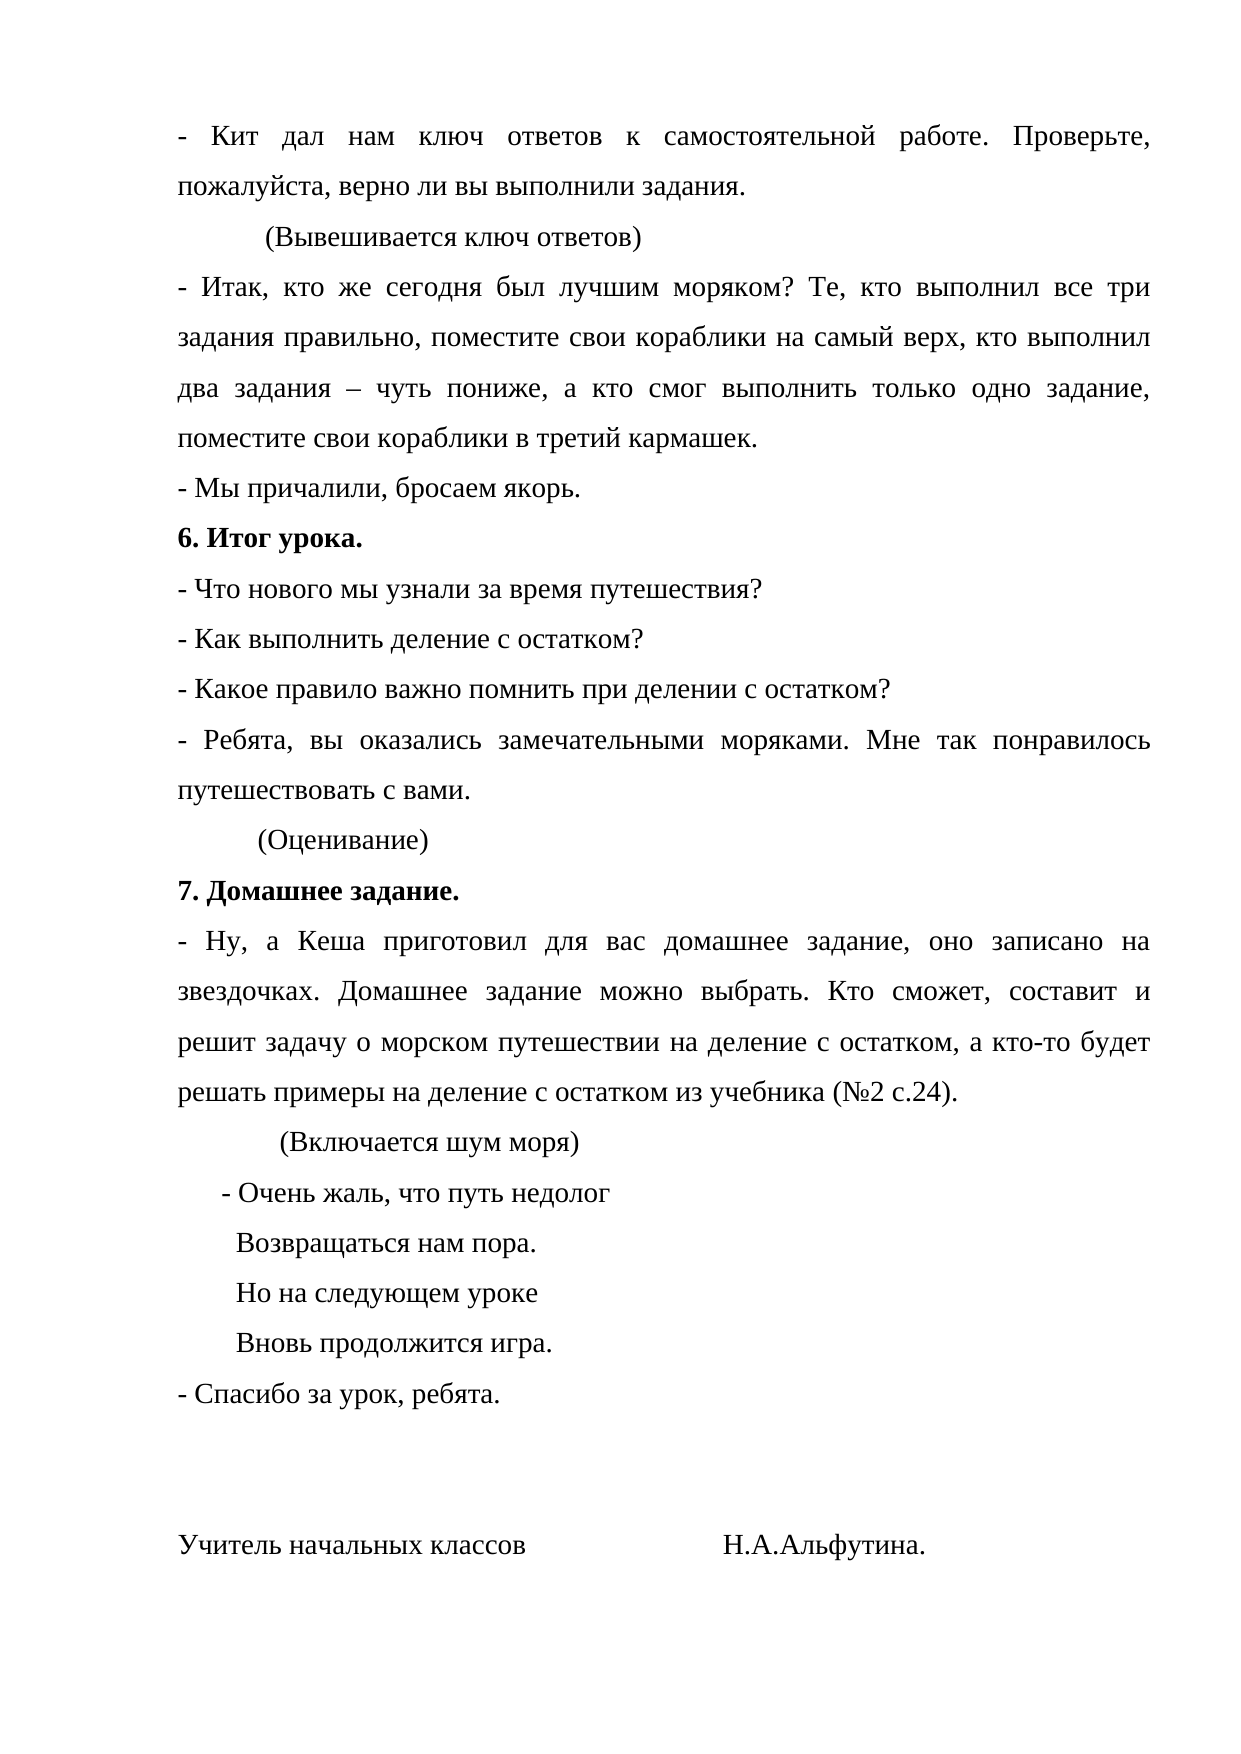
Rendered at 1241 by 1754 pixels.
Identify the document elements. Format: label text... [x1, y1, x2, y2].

text Вновь продолжится игра. [177, 1326, 1152, 1359]
text - Итак, кто же сегодня был лучшим моряком? Те, кто выполнил все три задания правильно, поместите свои кораблики на самый верх, кто выполнил два задания – чуть пониже, а кто смог выполнить только одно задание, поместите свои кораблики в третий кармашек. [177, 269, 1152, 453]
text - Кит дал нам ключ ответов к самостоятельной работе. Проверьте, пожалуйста, верно ли вы выполнили задания. [177, 118, 1152, 202]
text Учитель начальных классов Н.А.Альфутина. [177, 1527, 1152, 1560]
text 6. Итог урока. [177, 521, 1152, 554]
text (Включается шум моря) [177, 1124, 1152, 1158]
text - Спасибо за урок, ребята. [177, 1376, 1152, 1409]
text - Очень жаль, что путь недолог [177, 1175, 1152, 1208]
text - Что нового мы узнали за время путешествия? [177, 571, 1152, 604]
text - Ребята, вы оказались замечательными моряками. Мне так понравилось путешествовать с вами. [177, 722, 1152, 806]
text - Мы причалили, бросаем якорь. [177, 470, 1152, 504]
text Возвращаться нам пора. [177, 1225, 1152, 1258]
text - Как выполнить деление с остатком? [177, 621, 1152, 655]
text Но на следующем уроке [177, 1275, 1152, 1309]
text 7. Домашнее задание. [177, 873, 1152, 906]
text (Вывешивается ключ ответов) [177, 219, 1152, 252]
text (Оценивание) [177, 822, 1152, 856]
text - Какое правило важно помнить при делении с остатком? [177, 672, 1152, 705]
text - Ну, а Кеша приготовил для вас домашнее задание, оно записано на звездочках. Домашнее задание можно выбрать. Кто сможет, составит и решит задачу о морском путешествии на деление с остатком, а кто-то будет решать примеры на деление с остатком из учебника (№2 с.24). [177, 923, 1152, 1108]
